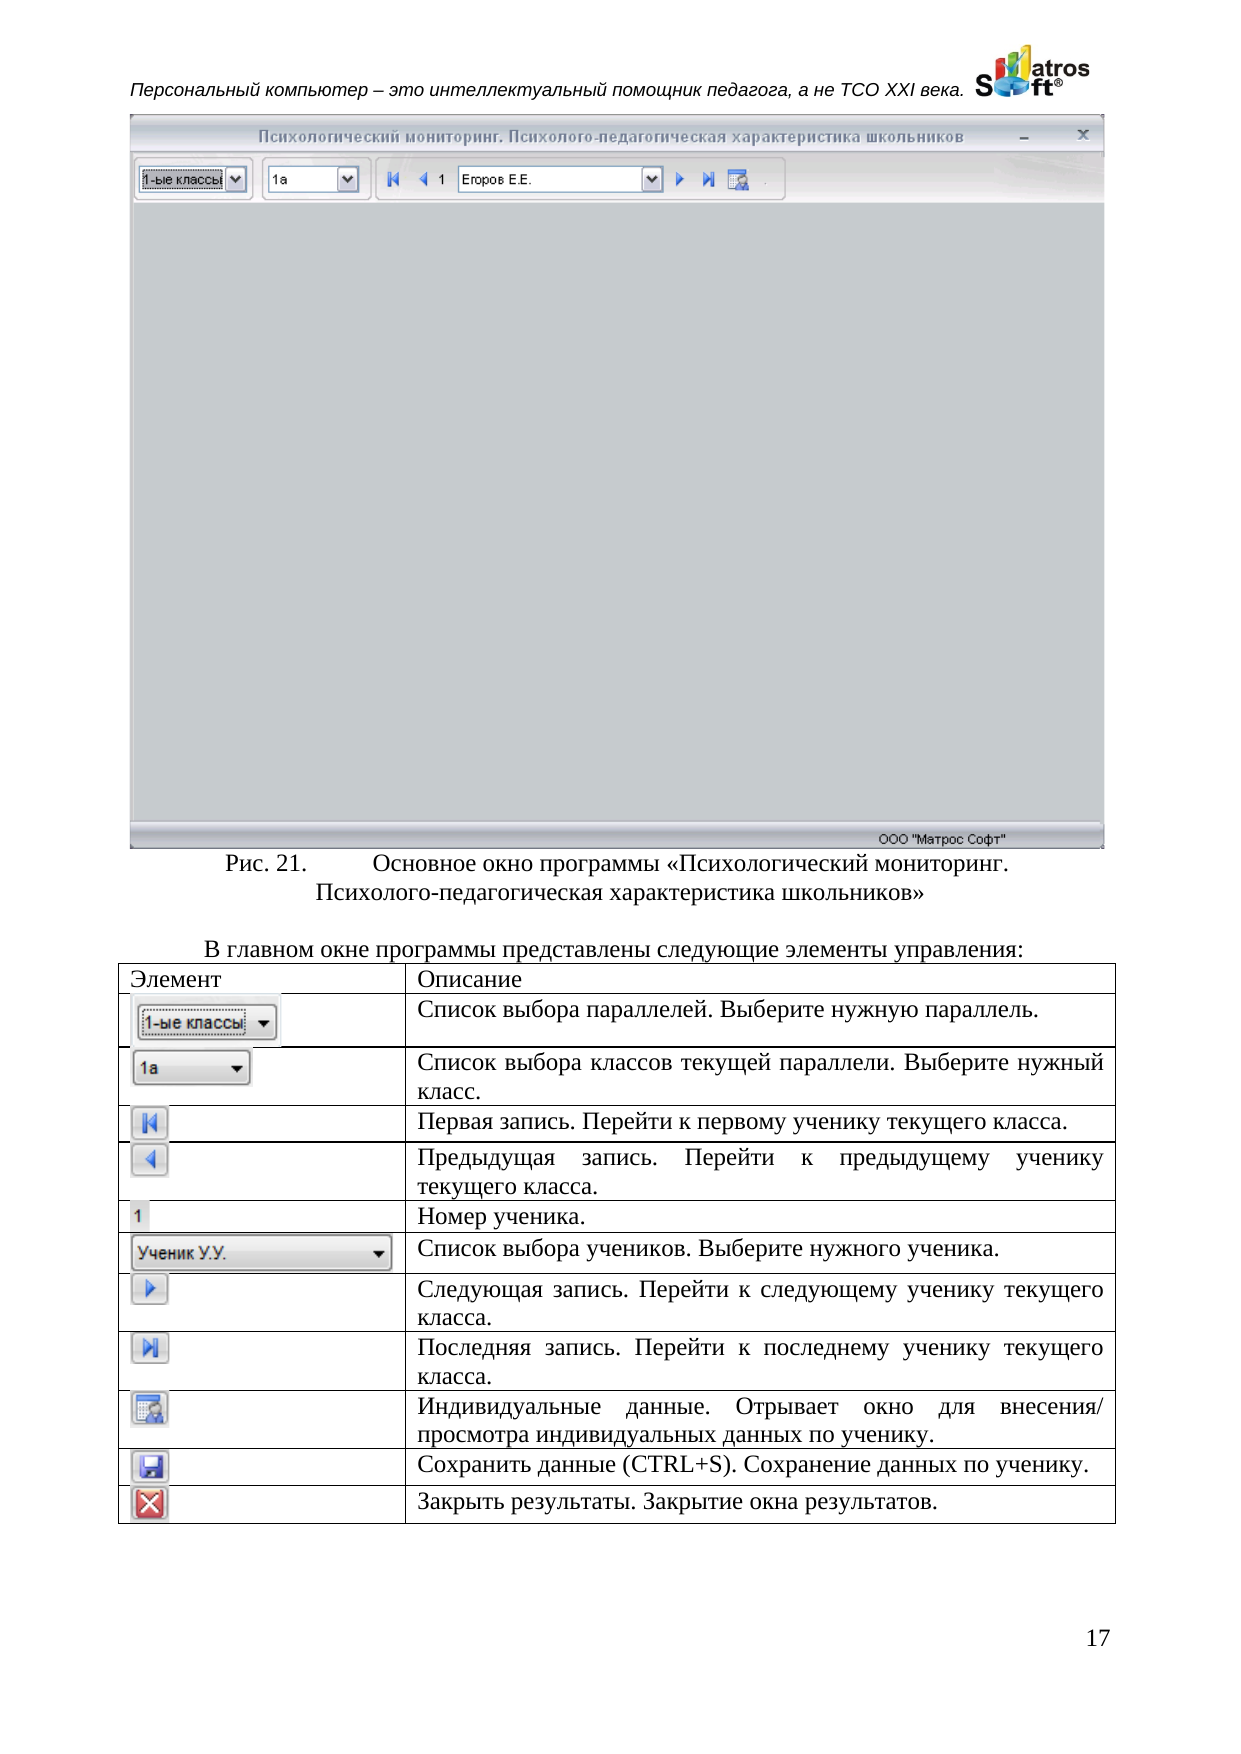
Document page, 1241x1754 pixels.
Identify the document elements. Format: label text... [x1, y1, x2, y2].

table_cell [119, 1048, 405, 1105]
table_header Элемент [119, 964, 405, 993]
table_cell Предыдущая запись. Перейти к предыдущему ученику текущего класса. [406, 1143, 1115, 1200]
table_cell Список выбора классов текущей параллели. Выберите нужный класс. [406, 1048, 1115, 1105]
picture [130, 1332, 170, 1364]
table_cell Сохранить данные (CTRL+S). Сохранение данных по ученику. [406, 1449, 1115, 1485]
table_cell Список выбора учеников. Выберите нужного ученика. [406, 1233, 1115, 1273]
table_cell [119, 1449, 130, 1485]
picture [971, 44, 1090, 97]
picture [130, 993, 282, 1087]
table_cell [119, 1391, 405, 1448]
table_cell [119, 1486, 130, 1523]
table_cell Первая запись. Перейти к первому ученику текущего класса. [406, 1106, 1115, 1141]
table_cell [394, 1233, 405, 1273]
table_cell [119, 1201, 130, 1232]
table_cell [170, 1106, 405, 1141]
table_cell Индивидуальные данные. Отрывает окно для внесения/ просмотра индивидуальных данных по ученику. [406, 1391, 1115, 1448]
picture [130, 1200, 150, 1232]
table_cell [282, 994, 405, 1046]
table_cell [119, 1143, 405, 1200]
table_cell [119, 1274, 405, 1331]
table_cell [119, 1332, 405, 1390]
table_cell [170, 1449, 405, 1485]
picture [130, 1105, 170, 1178]
table_cell Номер ученика. [406, 1201, 1115, 1232]
table_cell [170, 1486, 405, 1523]
table_cell [119, 1233, 130, 1273]
text В главном окне программы представлены следующие элементы управления: [130, 934, 1110, 963]
table_header Описание [406, 964, 1115, 993]
table_cell Следующая запись. Перейти к следующему ученику текущего класса. [406, 1274, 1115, 1331]
picture [129, 114, 1105, 849]
picture [130, 1233, 394, 1305]
table_cell [119, 994, 130, 1046]
table_cell Последняя запись. Перейти к последнему ученику текущего класса. [406, 1332, 1115, 1390]
picture [130, 1390, 170, 1428]
table_cell [150, 1201, 405, 1232]
table_cell Закрыть результаты. Закрытие окна результатов. [406, 1486, 1115, 1523]
table_cell Список выбора параллелей. Выберите нужную параллель. [406, 994, 1115, 1046]
text Основное окно программы «Психологический мониторинг. Психолого-педагогическая характеристика школьников» [130, 848, 1110, 906]
picture [130, 1449, 170, 1523]
table_cell [119, 1106, 130, 1141]
